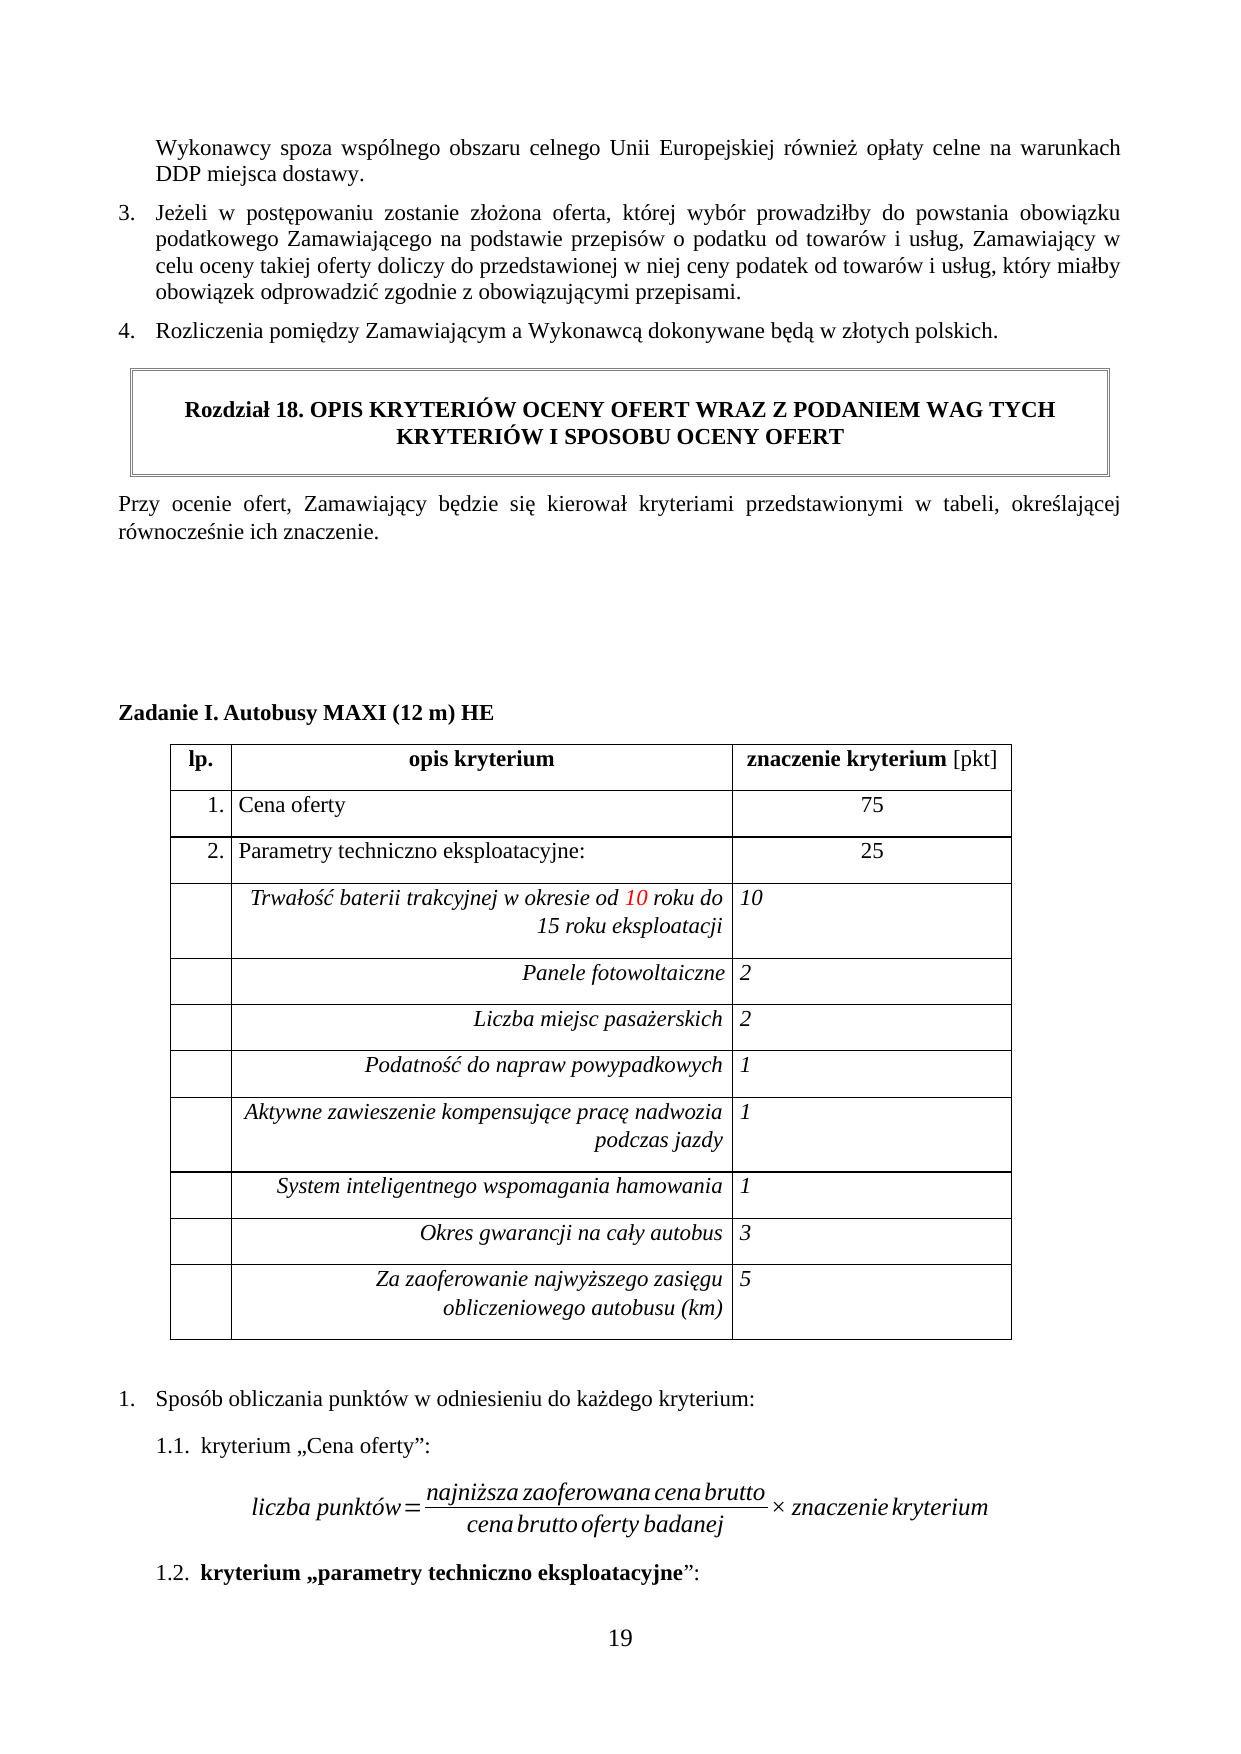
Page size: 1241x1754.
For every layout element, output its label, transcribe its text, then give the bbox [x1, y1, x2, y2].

table_cell Liczba miejsc pasażerskich [232, 1005, 732, 1050]
table_cell Trwałość baterii trakcyjnej w okresie od 10 roku do 15 roku eksploatacji [232, 884, 732, 958]
table_cell 75 [733, 791, 1011, 836]
table_cell 1 [733, 1098, 1011, 1171]
table_cell Za zaoferowanie najwyższego zasięgu obliczeniowego autobusu (km) [232, 1265, 732, 1339]
list Rozliczenia pomiędzy Zamawiającym a Wykonawcą dokonywane będą w złotych polskich. [118, 317, 1122, 343]
table_cell [171, 791, 231, 836]
table_cell 2 [733, 959, 1011, 1004]
table_cell Parametry techniczno eksploatacyjne: [232, 838, 732, 883]
table_header Rozdział 18. OPIS KRYTERIÓW OCENY OFERT WRAZ Z PODANIEM WAG TYCH KRYTERIÓW I SPOSOBU OCENY OFERT [133, 371, 1107, 474]
table_cell [171, 1173, 231, 1218]
table_cell [171, 838, 231, 883]
table_cell [171, 1098, 231, 1171]
table_cell 1 [733, 1051, 1011, 1097]
table_cell Cena oferty [232, 791, 732, 836]
table_cell 1 [733, 1173, 1011, 1218]
table_cell 5 [733, 1265, 1011, 1339]
table_cell 25 [733, 838, 1011, 883]
table_cell 3 [733, 1219, 1011, 1264]
table_header znaczenie kryterium [pkt] [733, 745, 1011, 790]
text Zadanie I. Autobusy MAXI (12 m) HE [118, 699, 1122, 725]
table_cell Podatność do napraw powypadkowych [232, 1051, 732, 1097]
table_cell [171, 884, 231, 958]
table_cell [171, 1219, 231, 1264]
table_cell System inteligentnego wspomagania hamowania [232, 1173, 732, 1218]
table_cell 2 [733, 1005, 1011, 1050]
list Jeżeli w postępowaniu zostanie złożona oferta, której wybór prowadziłby do powstania obowiązku podatkowego Zamawiającego na podstawie przepisów o podatku od towarów i usług, Zamawiający w celu oceny takiej oferty doliczy do przedstawionej w niej ceny podatek od towarów i usług, który miałby obowiązek odprowadzić zgodnie z obowiązującymi przepisami. [118, 199, 1122, 304]
table_header lp. [171, 745, 231, 790]
table_cell Okres gwarancji na cały autobus [232, 1219, 732, 1264]
list kryterium „parametry techniczno eksploatacyjne”: [155, 1559, 1122, 1585]
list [118, 134, 1122, 187]
table_cell [171, 1051, 231, 1097]
table_cell Panele fotowoltaiczne [232, 959, 732, 1004]
table_cell [171, 1265, 231, 1339]
table_cell [171, 1005, 231, 1050]
table_header opis kryterium [232, 745, 732, 790]
table_cell [171, 959, 231, 1004]
list kryterium „Cena oferty”: [156, 1432, 1122, 1458]
table_cell Aktywne zawieszenie kompensujące pracę nadwozia podczas jazdy [232, 1098, 732, 1171]
text Przy ocenie ofert, Zamawiający będzie się kierował kryteriami przedstawionymi w tabeli, określającej równocześnie ich znaczenie. [118, 490, 1122, 544]
list Sposób obliczania punktów w odniesieniu do każdego kryterium: [118, 1385, 1122, 1411]
table_cell 10 [733, 884, 1011, 958]
